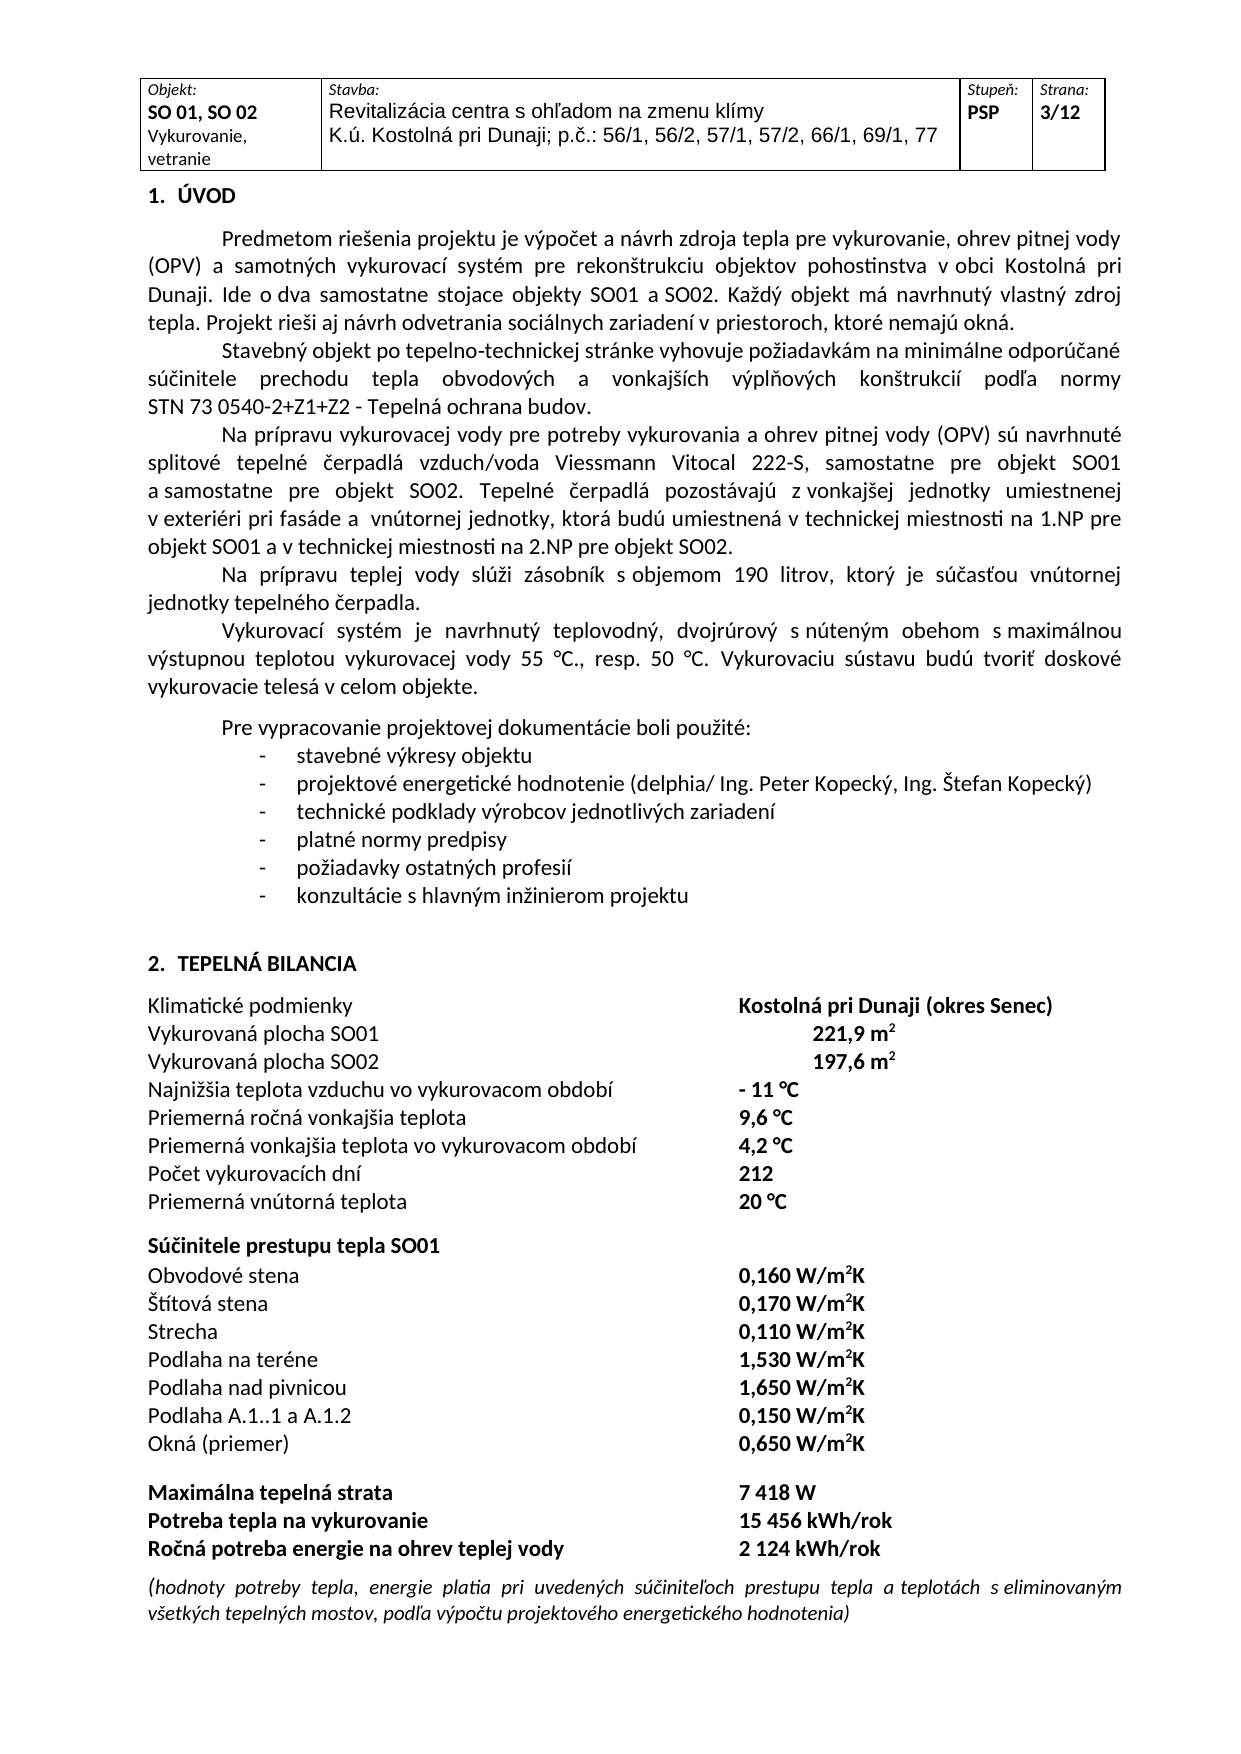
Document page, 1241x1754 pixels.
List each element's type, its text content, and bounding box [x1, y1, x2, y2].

text Vykurovaná plocha SO02 197,6 m2 [148, 1047, 1122, 1075]
text Na prípravu teplej vody slúži zásobník s objemom 190 litrov, ktorý je súčasťou vnútornej jednotky tepelného čerpadla. [148, 560, 1122, 616]
text Ročná potreba energie na ohrev teplej vody 2 124 kWh/rok [148, 1534, 1122, 1562]
text Priemerná vonkajšia teplota vo vykurovacom období 4,2 °C [148, 1131, 1122, 1159]
text Okná (priemer) 0,650 W/m2K [148, 1429, 1122, 1457]
list stavebné výkresy objektu [259, 741, 1122, 769]
text Štítová stena 0,170 W/m2K [148, 1289, 1122, 1317]
text Počet vykurovacích dní 212 [148, 1159, 1122, 1187]
list konzultácie s hlavným inžinierom projektu [259, 881, 1122, 909]
text Podlaha nad pivnicou 1,650 W/m2K [148, 1373, 1122, 1401]
text Stavebný objekt po tepelno‐technickej stránke vyhovuje požiadavkám na minimálne odporúčané súčinitele prechodu tepla obvodových a vonkajších výplňových konštrukcií podľa normy STN 73 0540-2+Z1+Z2 - Tepelná ochrana budov. [148, 336, 1122, 420]
text Obvodové stena 0,160 W/m2K [148, 1261, 1122, 1289]
text Najnižšia teplota vzduchu vo vykurovacom období - 11 °C [148, 1075, 1122, 1103]
text Priemerná vnútorná teplota 20 °C [148, 1187, 1122, 1216]
text Súčinitele prestupu tepla SO01 [148, 1231, 1122, 1259]
subtitle ÚVOD [148, 182, 1122, 210]
list požiadavky ostatných profesií [259, 853, 1122, 881]
text Vykurovací systém je navrhnutý teplovodný, dvojrúrový s núteným obehom s maximálnou výstupnou teplotou vykurovacej vody 55 °C., resp. 50 °C. Vykurovaciu sústavu budú tvoriť doskové vykurovacie telesá v celom objekte. [148, 616, 1122, 700]
list platné normy predpisy [259, 825, 1122, 853]
text Klimatické podmienky Kostolná pri Dunaji (okres Senec) [148, 991, 1122, 1019]
text Priemerná ročná vonkajšia teplota 9,6 °C [148, 1103, 1122, 1131]
subtitle TEPELNÁ BILANCIA [148, 949, 1122, 977]
text Podlaha na teréne 1,530 W/m2K [148, 1345, 1122, 1373]
text Na prípravu vykurovacej vody pre potreby vykurovania a ohrev pitnej vody (OPV) sú navrhnuté splitové tepelné čerpadlá vzduch/voda Viessmann Vitocal 222-S, samostatne pre objekt SO01 a samostatne pre objekt SO02. Tepelné čerpadlá pozostávajú z vonkajšej jednotky umiestnenej v exteriéri pri fasáde a vnútornej jednotky, ktorá budú umiestnená v technickej miestnosti na 1.NP pre objekt SO01 a v technickej miestnosti na 2.NP pre objekt SO02. [148, 420, 1122, 560]
text (hodnoty potreby tepla, energie platia pri uvedených súčiniteľoch prestupu tepla a teplotách s eliminovaným všetkých tepelných mostov, podľa výpočtu projektového energetického hodnotenia) [148, 1572, 1122, 1626]
text Maximálna tepelná strata 7 418 W [148, 1478, 1122, 1506]
text Pre vypracovanie projektovej dokumentácie boli použité: [148, 713, 1122, 741]
text Vykurovaná plocha SO01 221,9 m2 [148, 1019, 1122, 1047]
text Podlaha A.1..1 a A.1.2 0,150 W/m2K [148, 1401, 1122, 1429]
text Potreba tepla na vykurovanie 15 456 kWh/rok [148, 1506, 1122, 1534]
list projektové energetické hodnotenie (delphia/ Ing. Peter Kopecký, Ing. Štefan Kopecký) [259, 769, 1122, 797]
list technické podklady výrobcov jednotlivých zariadení [259, 797, 1122, 825]
text Predmetom riešenia projektu je výpočet a návrh zdroja tepla pre vykurovanie, ohrev pitnej vody (OPV) a samotných vykurovací systém pre rekonštrukciu objektov pohostinstva v obci Kostolná pri Dunaji. Ide o dva samostatne stojace objekty SO01 a SO02. Každý objekt má navrhnutý vlastný zdroj tepla. Projekt rieši aj návrh odvetrania sociálnych zariadení v priestoroch, ktoré nemajú okná. [148, 224, 1122, 336]
text Strecha 0,110 W/m2K [148, 1317, 1122, 1345]
